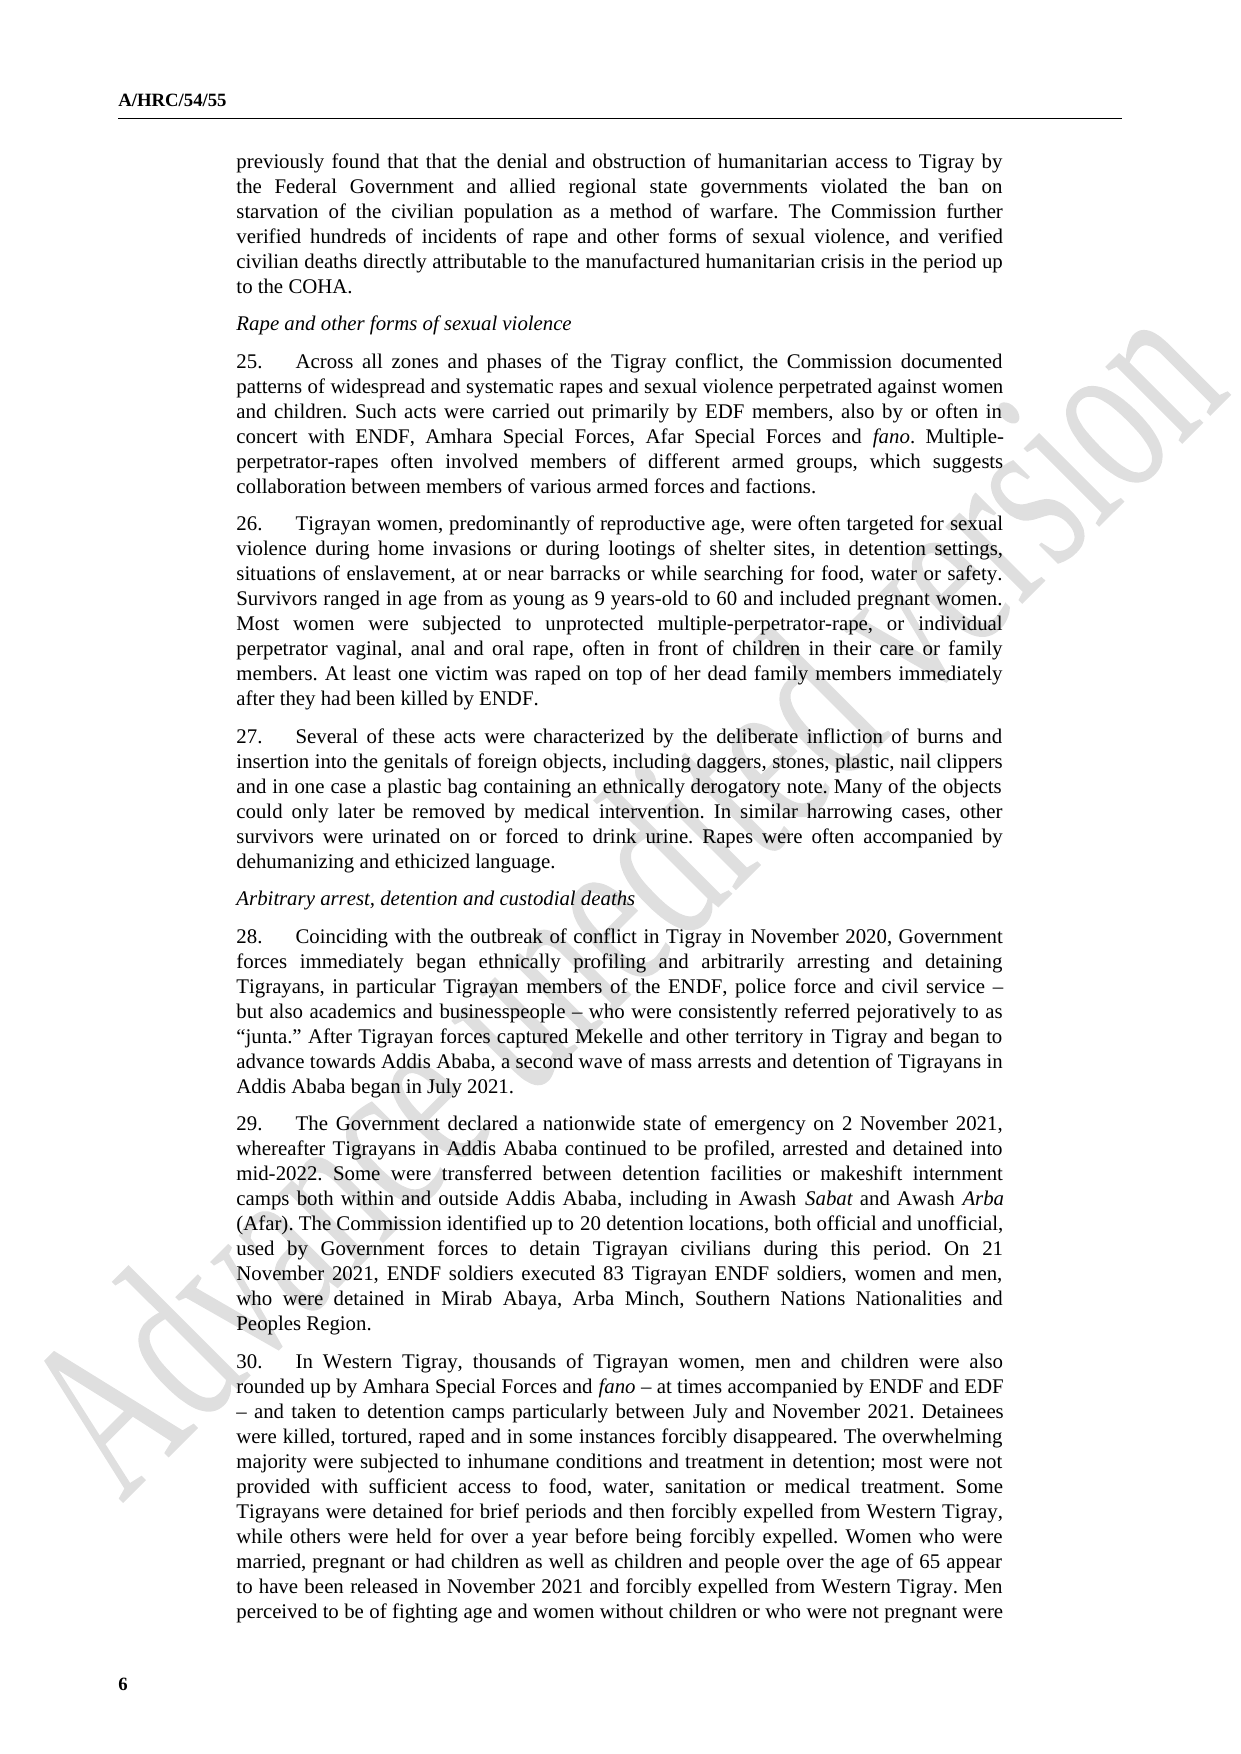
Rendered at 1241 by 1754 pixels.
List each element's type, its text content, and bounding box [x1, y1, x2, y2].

text 27. Several of these acts were characterized by the deliberate infliction of burns and insertion into the genitals of foreign objects, including daggers, stones, plastic, nail clippers and in one case a plastic bag containing an ethnically derogatory note. Many of the objects could only later be removed by medical intervention. In similar harrowing cases, other survivors were urinated on or forced to drink urine. Rapes were often accompanied by dehumanizing and ethicized language. [236, 723, 1004, 873]
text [236, 148, 1004, 298]
text Arbitrary arrest, detention and custodial deaths [236, 885, 1004, 910]
text 28. Coinciding with the outbreak of conflict in Tigray in November 2020, Government forces immediately began ethnically profiling and arbitrarily arresting and detaining Tigrayans, in particular Tigrayan members of the ENDF, police force and civil service – but also academics and businesspeople – who were consistently referred pejoratively to as “junta.” After Tigrayan forces captured Mekelle and other territory in Tigray and began to advance towards Addis Ababa, a second wave of mass arrests and detention of Tigrayans in Addis Ababa began in July 2021. [236, 923, 1004, 1098]
text 29. The Government declared a nationwide state of emergency on 2 November 2021, whereafter Tigrayans in Addis Ababa continued to be profiled, arrested and detained into mid-2022. Some were transferred between detention facilities or makeshift internment camps both within and outside Addis Ababa, including in Awash Sabat and Awash Arba (Afar). The Commission identified up to 20 detention locations, both official and unofficial, used by Government forces to detain Tigrayan civilians during this period. On 21 November 2021, ENDF soldiers executed 83 Tigrayan ENDF soldiers, women and men, who were detained in Mirab Abaya, Arba Minch, Southern Nations Nationalities and Peoples Region. [236, 1110, 1004, 1335]
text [236, 1348, 1004, 1623]
text 25. Across all zones and phases of the Tigray conflict, the Commission documented patterns of widespread and systematic rapes and sexual violence perpetrated against women and children. Such acts were carried out primarily by EDF members, also by or often in concert with ENDF, Amhara Special Forces, Afar Special Forces and fano. Multiple-perpetrator-rapes often involved members of different armed groups, which suggests collaboration between members of various armed forces and factions. [236, 348, 1004, 498]
text 26. Tigrayan women, predominantly of reproductive age, were often targeted for sexual violence during home invasions or during lootings of shelter sites, in detention settings, situations of enslavement, at or near barracks or while searching for food, water or safety. Survivors ranged in age from as young as 9 years-old to 60 and included pregnant women. Most women were subjected to unprotected multiple-perpetrator-rape, or individual perpetrator vaginal, anal and oral rape, often in front of children in their care or family members. At least one victim was raped on top of her dead family members immediately after they had been killed by ENDF. [236, 510, 1004, 710]
text Rape and other forms of sexual violence [236, 310, 1004, 335]
